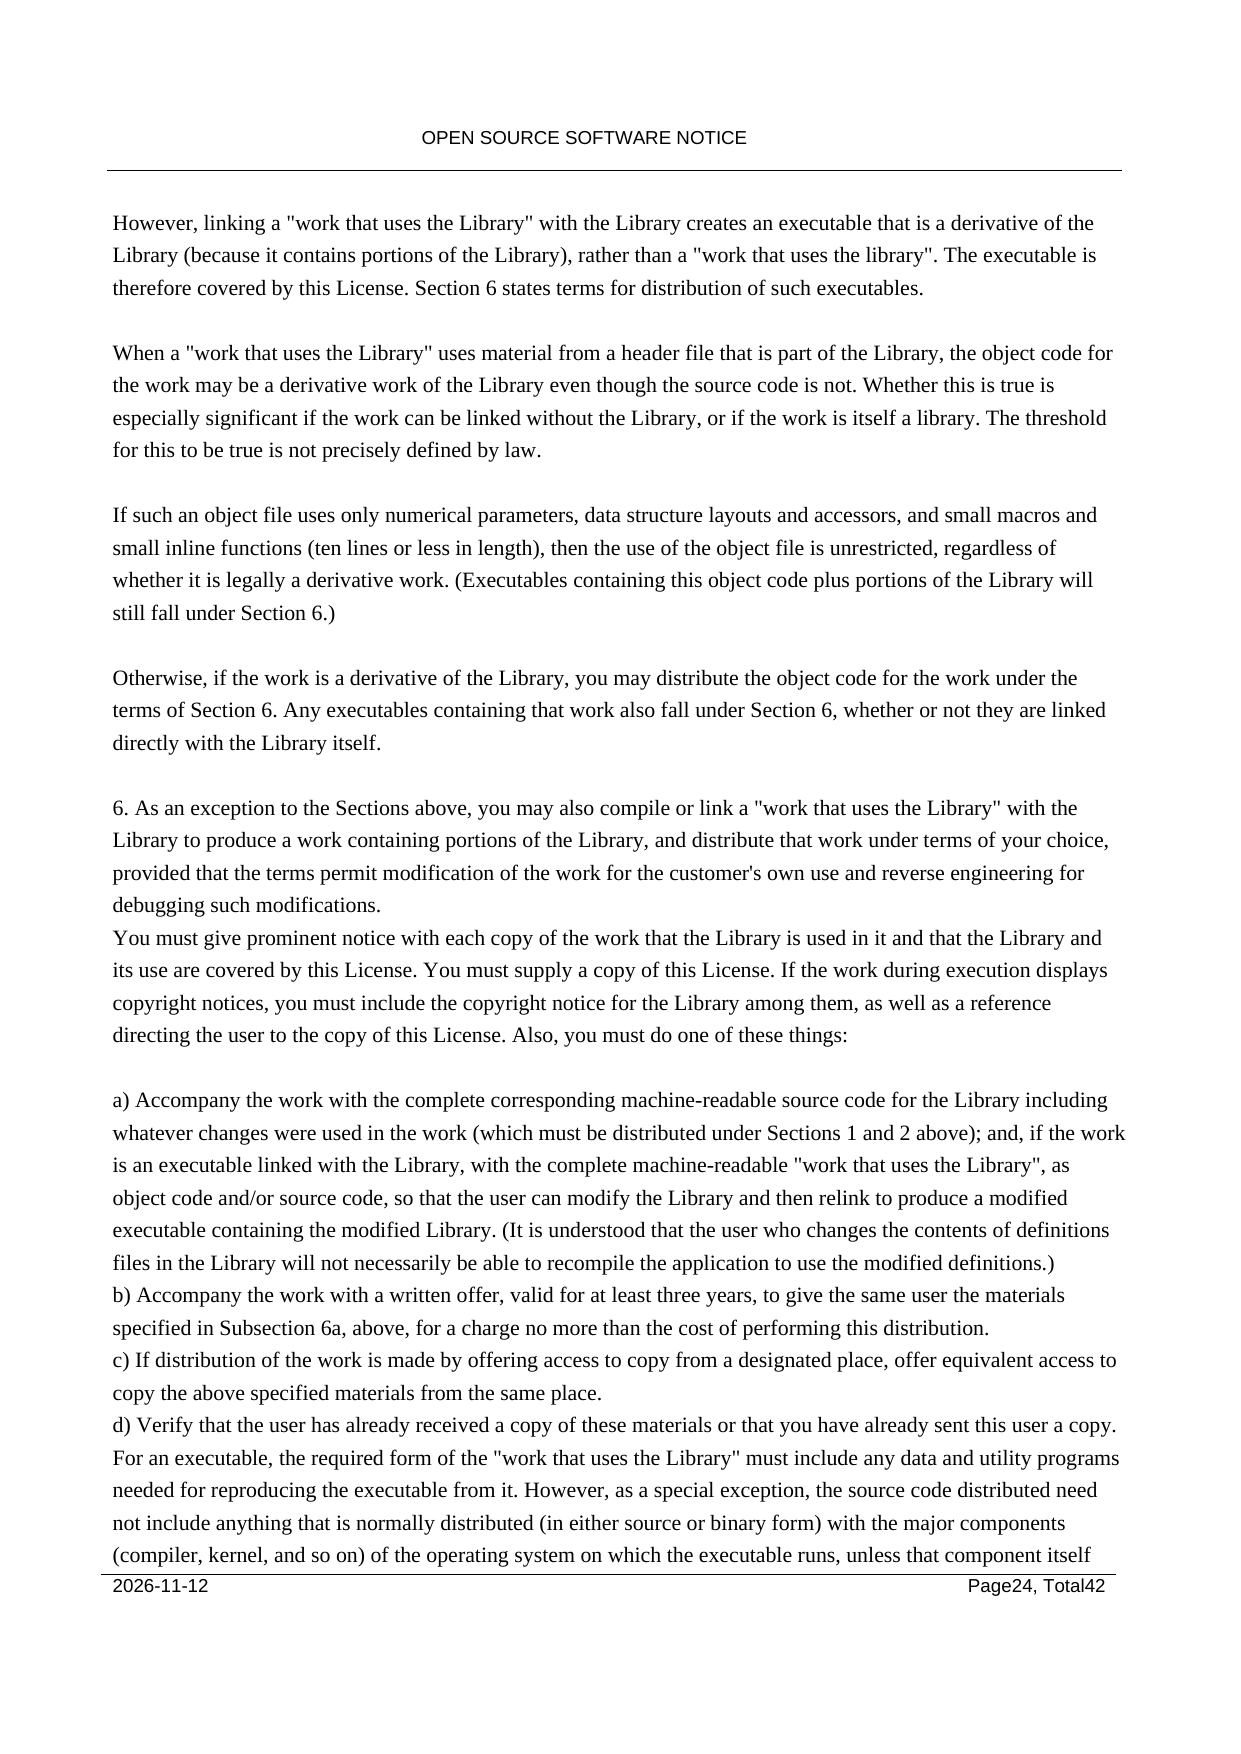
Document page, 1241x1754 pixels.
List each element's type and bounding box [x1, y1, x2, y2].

text [112, 206, 1128, 1571]
